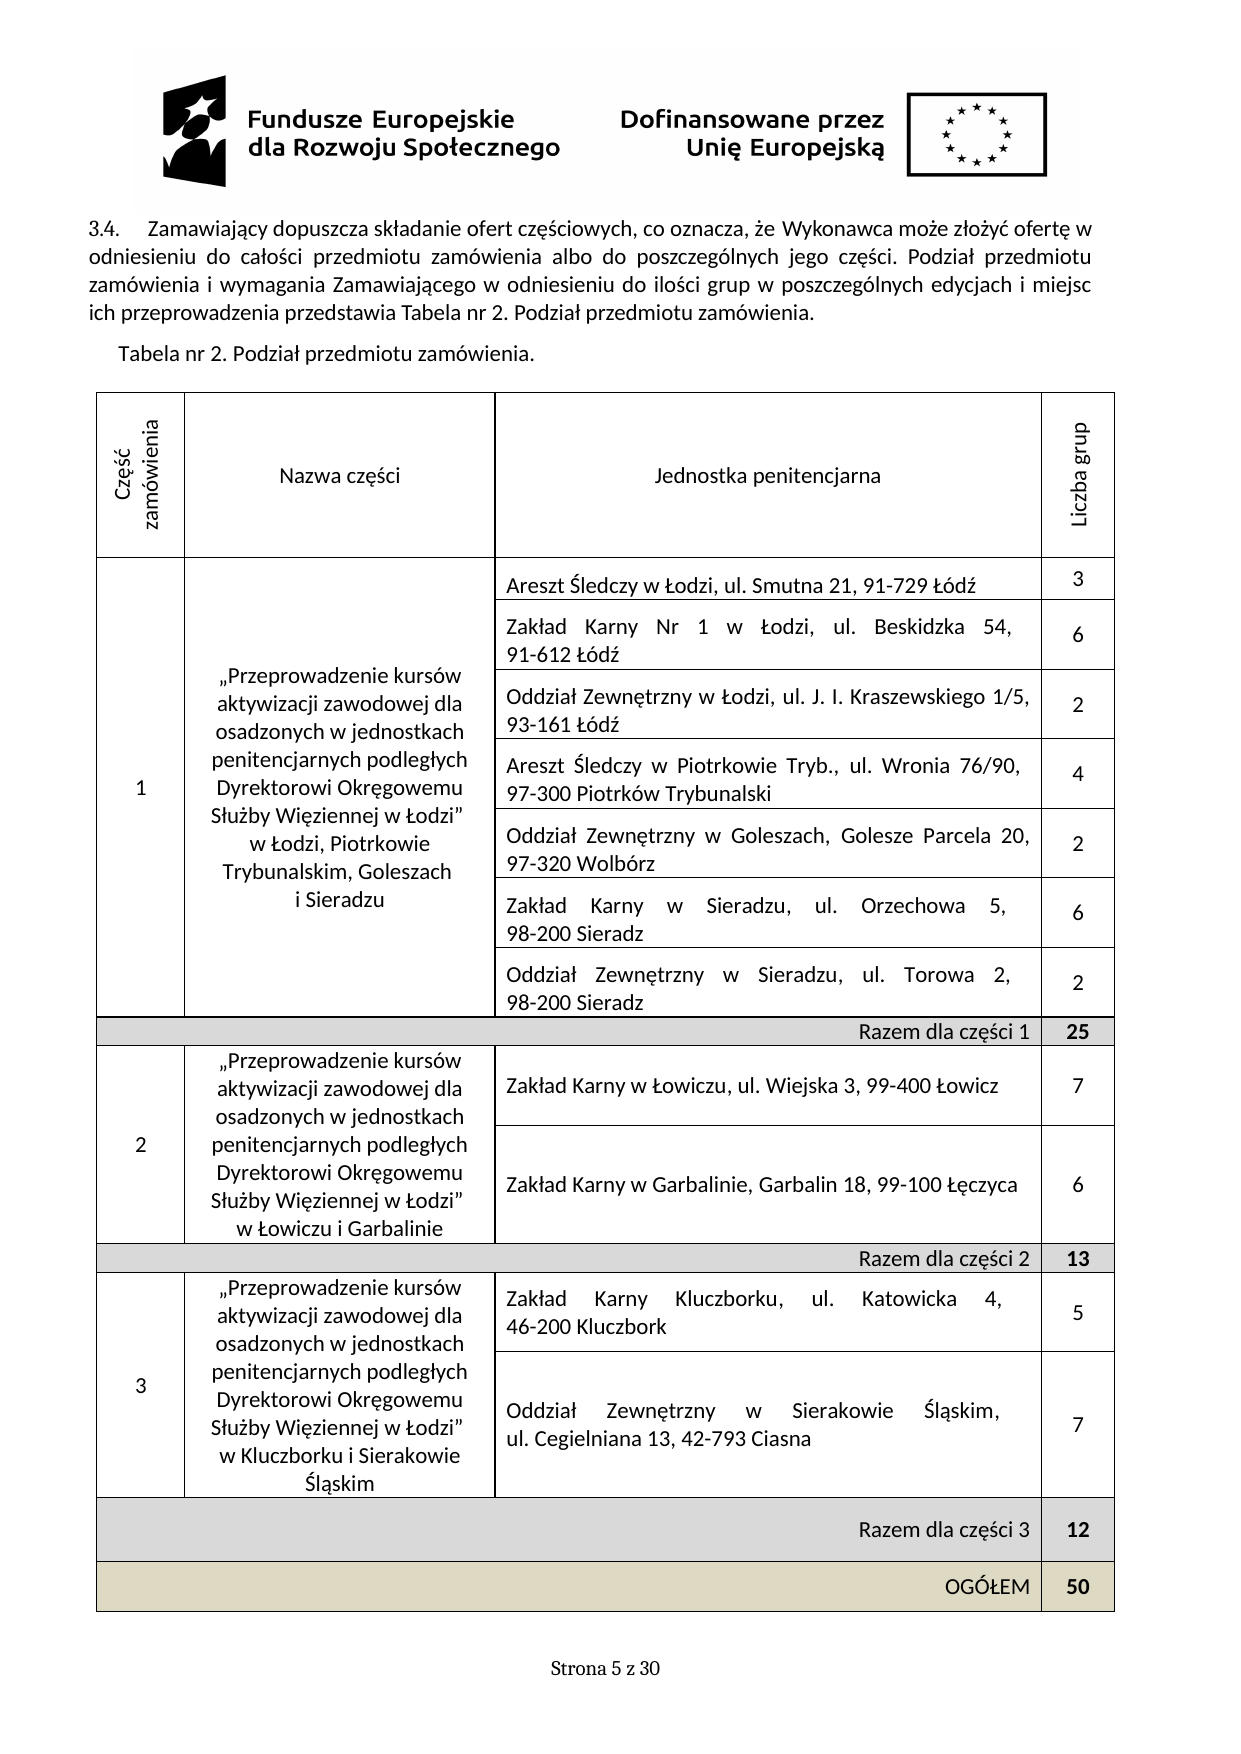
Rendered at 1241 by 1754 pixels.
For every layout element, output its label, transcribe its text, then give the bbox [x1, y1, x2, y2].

table_cell 13 [1042, 1244, 1114, 1272]
table_cell Razem dla części 1 [97, 1018, 1041, 1045]
table_cell 6 [1042, 600, 1114, 668]
table_header Nazwa części [185, 393, 494, 557]
table_cell 2 [97, 1046, 184, 1243]
table_cell „Przeprowadzenie kursów aktywizacji zawodowej dla osadzonych w jednostkach penitencjarnych podległych Dyrektorowi Okręgowemu Służby Więziennej w Łodzi” w Łodzi, Piotrkowie Trybunalskim, Goleszach i Sieradzu [185, 558, 494, 1016]
table_cell 12 [1042, 1498, 1114, 1561]
table_cell Zakład Karny w Łowiczu, ul. Wiejska 3, 99-400 Łowicz [496, 1046, 1041, 1125]
table_cell „Przeprowadzenie kursów aktywizacji zawodowej dla osadzonych w jednostkach penitencjarnych podległych Dyrektorowi Okręgowemu Służby Więziennej w Łodzi” w Łowiczu i Garbalinie [185, 1046, 494, 1243]
table_cell Zakład Karny w Sieradzu, ul. Orzechowa 5, 98-200 Sieradz [496, 878, 1041, 947]
table_cell 6 [1042, 1126, 1114, 1243]
table_cell OGÓŁEM [97, 1562, 1041, 1611]
table_cell 50 [1042, 1562, 1114, 1611]
table_cell 2 [1042, 948, 1114, 1016]
table_cell Areszt Śledczy w Piotrkowie Tryb., ul. Wronia 76/90, 97-300 Piotrków Trybunalski [496, 739, 1041, 808]
table_cell 1 [97, 558, 184, 1016]
table_cell 4 [1042, 739, 1114, 808]
table_cell Razem dla części 3 [97, 1498, 1041, 1561]
table_cell 2 [1042, 670, 1114, 738]
table_cell Oddział Zewnętrzny w Łodzi, ul. J. I. Kraszewskiego 1/5, 93-161 Łódź [496, 670, 1041, 738]
table_header Jednostka penitencjarna [496, 393, 1041, 557]
text Tabela nr 2. Podział przedmiotu zamówienia. [118, 339, 1093, 367]
table_cell Zakład Karny Nr 1 w Łodzi, ul. Beskidzka 54, 91-612 Łódź [496, 600, 1041, 668]
table_cell Oddział Zewnętrzny w Goleszach, Golesze Parcela 20, 97-320 Wolbórz [496, 809, 1041, 877]
table_cell 7 [1042, 1352, 1114, 1497]
table_cell „Przeprowadzenie kursów aktywizacji zawodowej dla osadzonych w jednostkach penitencjarnych podległych Dyrektorowi Okręgowemu Służby Więziennej w Łodzi” w Kluczborku i Sierakowie Śląskim [185, 1273, 494, 1497]
table_cell 7 [1042, 1046, 1114, 1125]
table_cell Oddział Zewnętrzny w Sieradzu, ul. Torowa 2, 98-200 Sieradz [496, 948, 1041, 1016]
table_cell Zakład Karny w Garbalinie, Garbalin 18, 99-100 Łęczyca [496, 1126, 1041, 1243]
table_cell 25 [1042, 1018, 1114, 1045]
picture [132, 47, 1078, 215]
table_cell Oddział Zewnętrzny w Sierakowie Śląskim, ul. Cegielniana 13, 42-793 Ciasna [496, 1352, 1041, 1497]
table_cell Areszt Śledczy w Łodzi, ul. Smutna 21, 91-729 Łódź [496, 558, 1041, 599]
table_cell 3 [1042, 558, 1114, 599]
table_cell 5 [1042, 1273, 1114, 1351]
table_header Liczba grup [1042, 393, 1114, 557]
table_cell 2 [1042, 809, 1114, 877]
table_header Część zamówienia [97, 393, 184, 557]
table_cell Zakład Karny Kluczborku, ul. Katowicka 4, 46-200 Kluczbork [496, 1273, 1041, 1351]
table_cell 6 [1042, 878, 1114, 947]
table_cell Razem dla części 2 [97, 1244, 1041, 1272]
table_cell 3 [97, 1273, 184, 1497]
list Zamawiający dopuszcza składanie ofert częściowych, co oznacza, że Wykonawca może złożyć ofertę w odniesieniu do całości przedmiotu zamówienia albo do poszczególnych jego części. Podział przedmiotu zamówienia i wymagania Zamawiającego w odniesieniu do ilości grup w poszczególnych edycjach i miejsc ich przeprowadzenia przedstawia Tabela nr 2. Podział przedmiotu zamówienia. [88, 214, 1093, 326]
